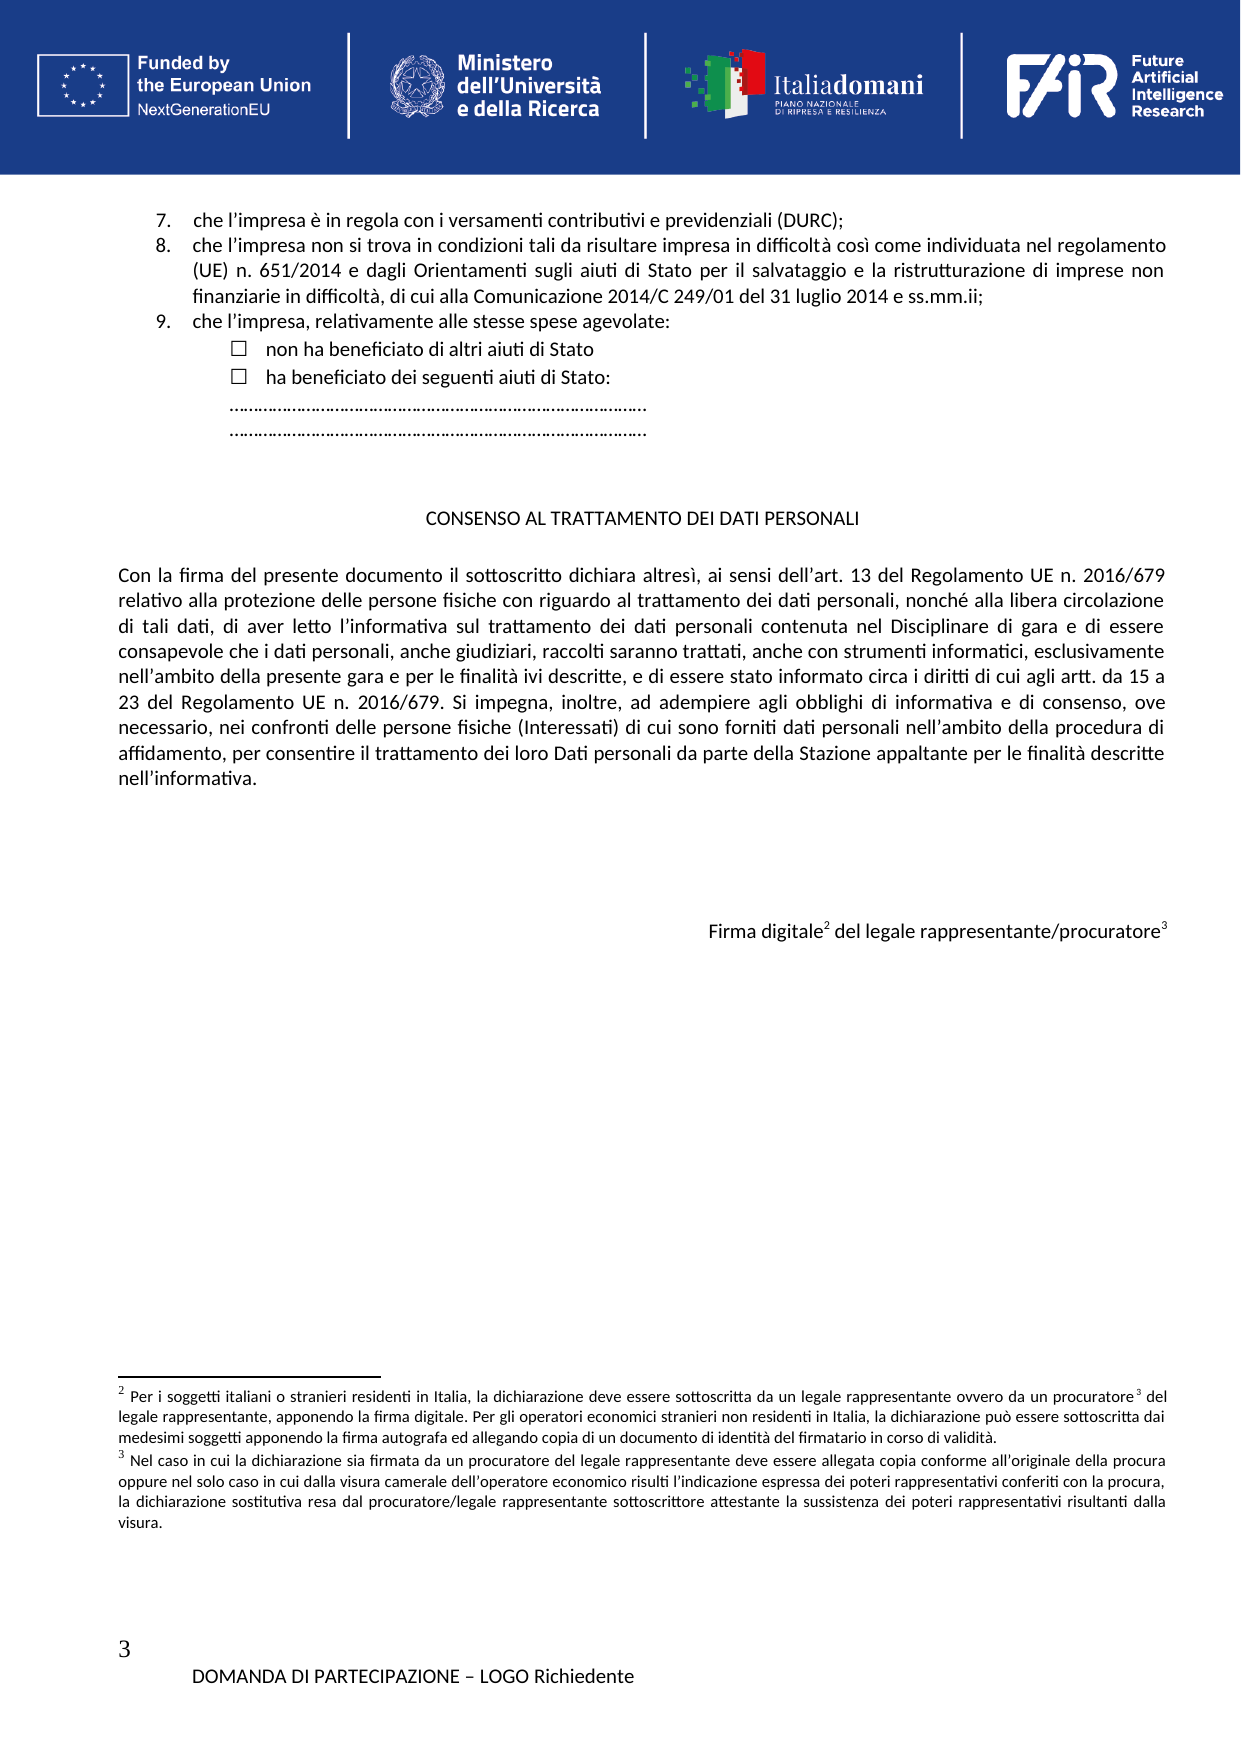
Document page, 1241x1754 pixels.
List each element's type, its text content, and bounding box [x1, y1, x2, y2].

picture [0, 0, 1241, 175]
list che l’impresa è in regola con i versamenti contributivi e previdenziali (DURC); [156, 207, 1123, 232]
list …………………………………………………………………………… [229, 391, 1163, 416]
list che l’impresa non si trova in condizioni tali da risultare impresa in difficoltà così come individuata nel regolamento (UE) n. 651/2014 e dagli Orientamenti sugli aiuti di Stato per il salvataggio e la ristrutturazione di imprese non finanziarie in difficoltà, di cui alla Comunicazione 2014/C 249/01 del 31 luglio 2014 e ss.mm.ii; [155, 232, 1167, 308]
list che l’impresa, relativamente alle stesse spese agevolate: [155, 308, 1123, 334]
text Firma digitale del legale rappresentante/procuratore [118, 918, 1167, 943]
text Con la firma del presente documento il sottoscritto dichiara altresì, ai sensi dell’art. 13 del Regolamento UE n. 2016/679 relativo alla protezione delle persone fisiche con riguardo al trattamento dei dati personali, nonché alla libera circolazione di tali dati, di aver letto l’informativa sul trattamento dei dati personali contenuta nel Disciplinare di gara e di essere consapevole che i dati personali, anche giudiziari, raccolti saranno trattati, anche con strumenti informatici, esclusivamente nell’ambito della presente gara e per le finalità ivi descritte, e di essere stato informato circa i diritti di cui agli artt. da 15 a 23 del Regolamento UE n. 2016/679. Si impegna, inoltre, ad adempiere agli obblighi di informativa e di consenso, ove necessario, nei confronti delle persone fisiche (Interessati) di cui sono forniti dati personali nell’ambito della procedura di affidamento, per consentire il trattamento dei loro Dati personali da parte della Stazione appaltante per le finalità descritte nell’informativa. [118, 562, 1167, 791]
list ☐ ha beneficiato dei seguenti aiuti di Stato: [229, 362, 1163, 391]
list ☐ non ha beneficiato di altri aiuti di Stato [229, 334, 1163, 362]
list …………………………………………………………………………… [229, 416, 1163, 442]
text CONSENSO AL TRATTAMENTO DEI DATI PERSONALI [118, 505, 1167, 530]
